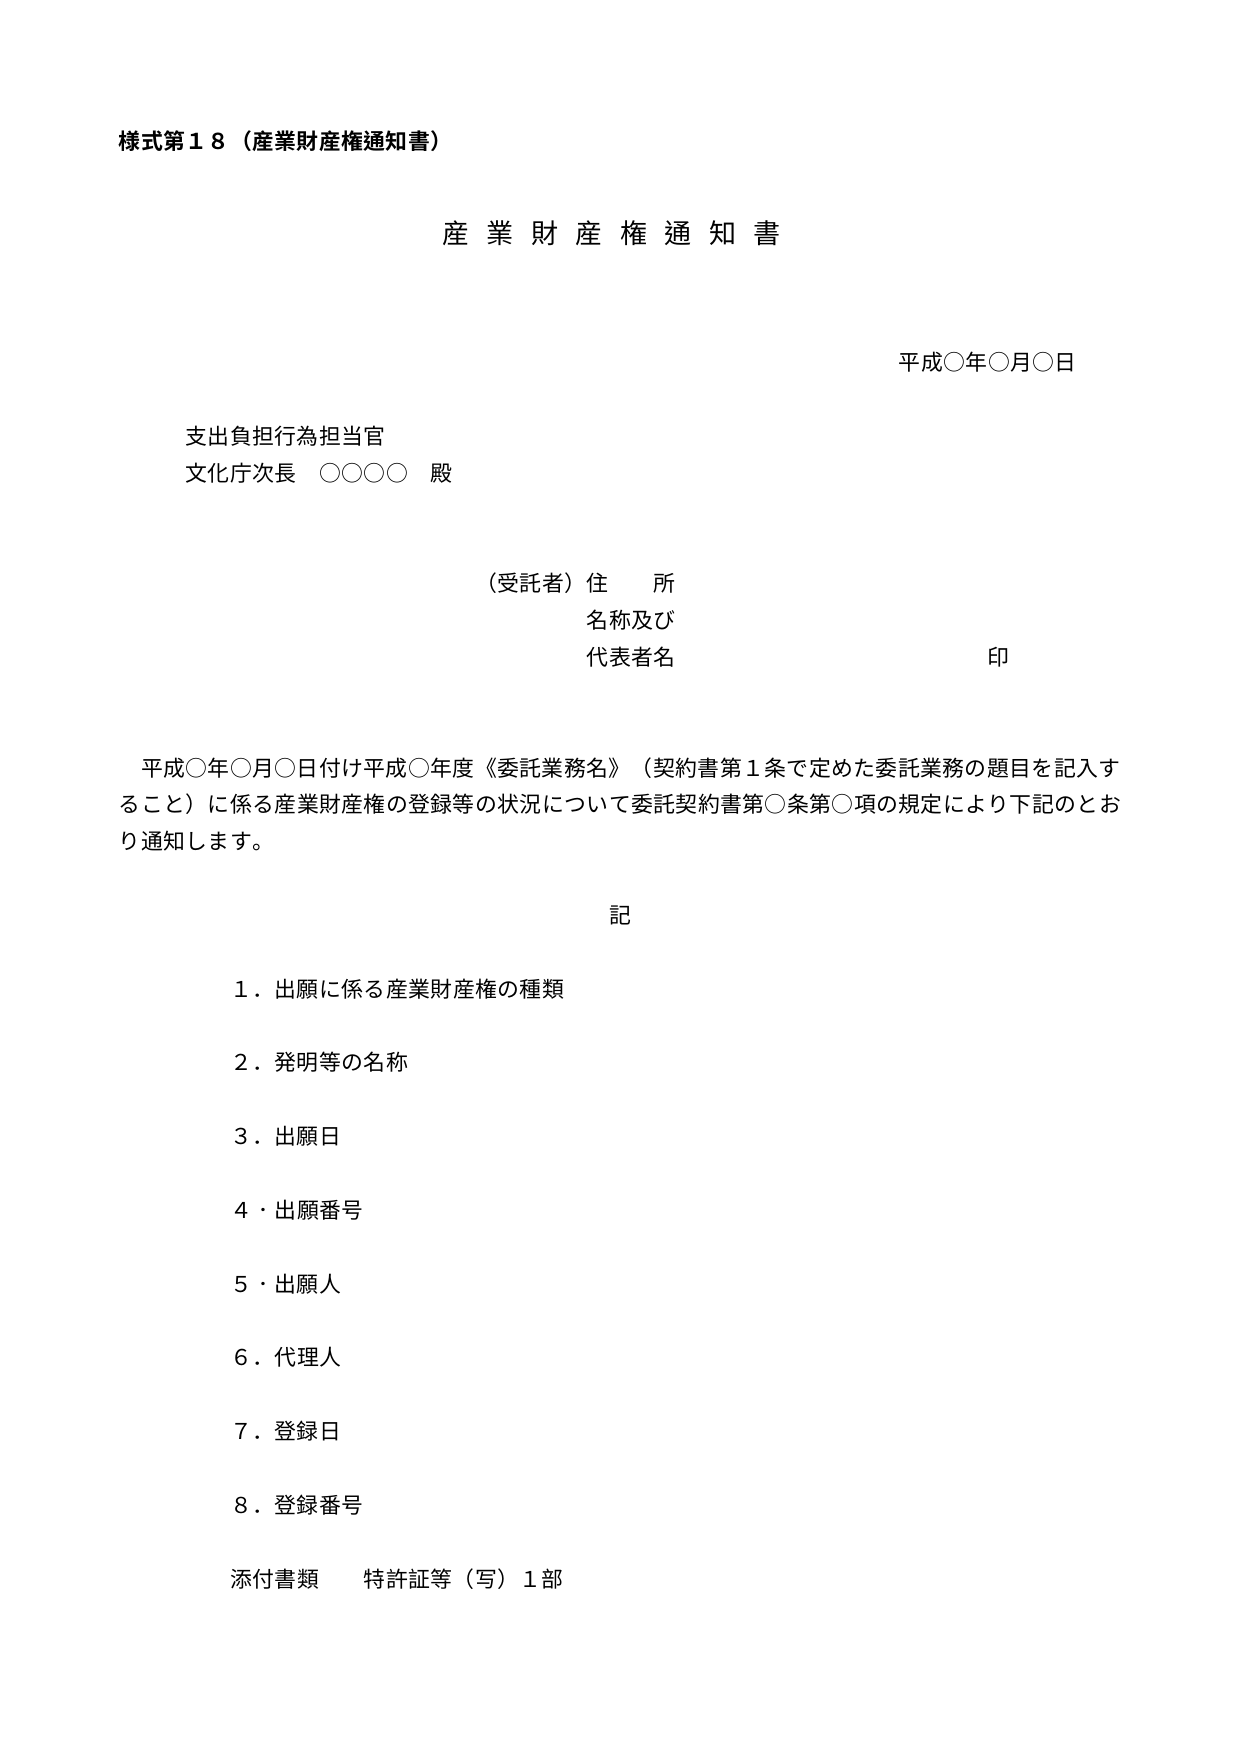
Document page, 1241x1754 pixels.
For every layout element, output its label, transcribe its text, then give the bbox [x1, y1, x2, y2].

text ５．出願人 [118, 1264, 1122, 1301]
text ３．出願日 [118, 1117, 1122, 1153]
text ２．発明等の名称 [118, 1043, 1122, 1080]
text 記 [118, 895, 1122, 932]
text ７．登録日 [118, 1412, 1122, 1448]
text 代表者名 印 [574, 637, 1122, 674]
text 平成○年○月○日付け平成○年度《委託業務名》（契約書第１条で定めた委託業務の題目を記入すること）に係る産業財産権の登録等の状況について委託契約書第○条第○項の規定により下記のとおり通知します。 [118, 748, 1122, 858]
text ６．代理人 [118, 1338, 1122, 1375]
text 添付書類 特許証等（写）１部 [118, 1559, 1122, 1596]
text 産業財産権通知書 [118, 195, 1122, 268]
text （受託者）住 所 [463, 563, 1122, 600]
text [118, 121, 1122, 158]
text １．出願に係る産業財産権の種類 [118, 969, 1122, 1006]
text ８．登録番号 [118, 1485, 1122, 1522]
text ４．出願番号 [118, 1190, 1122, 1227]
text 平成○年○月○日 [873, 342, 1122, 379]
text 名称及び [574, 600, 1122, 637]
text 文化庁次長 ○○○○ 殿 [174, 453, 1122, 490]
text 支出負担行為担当官 [174, 416, 1122, 453]
